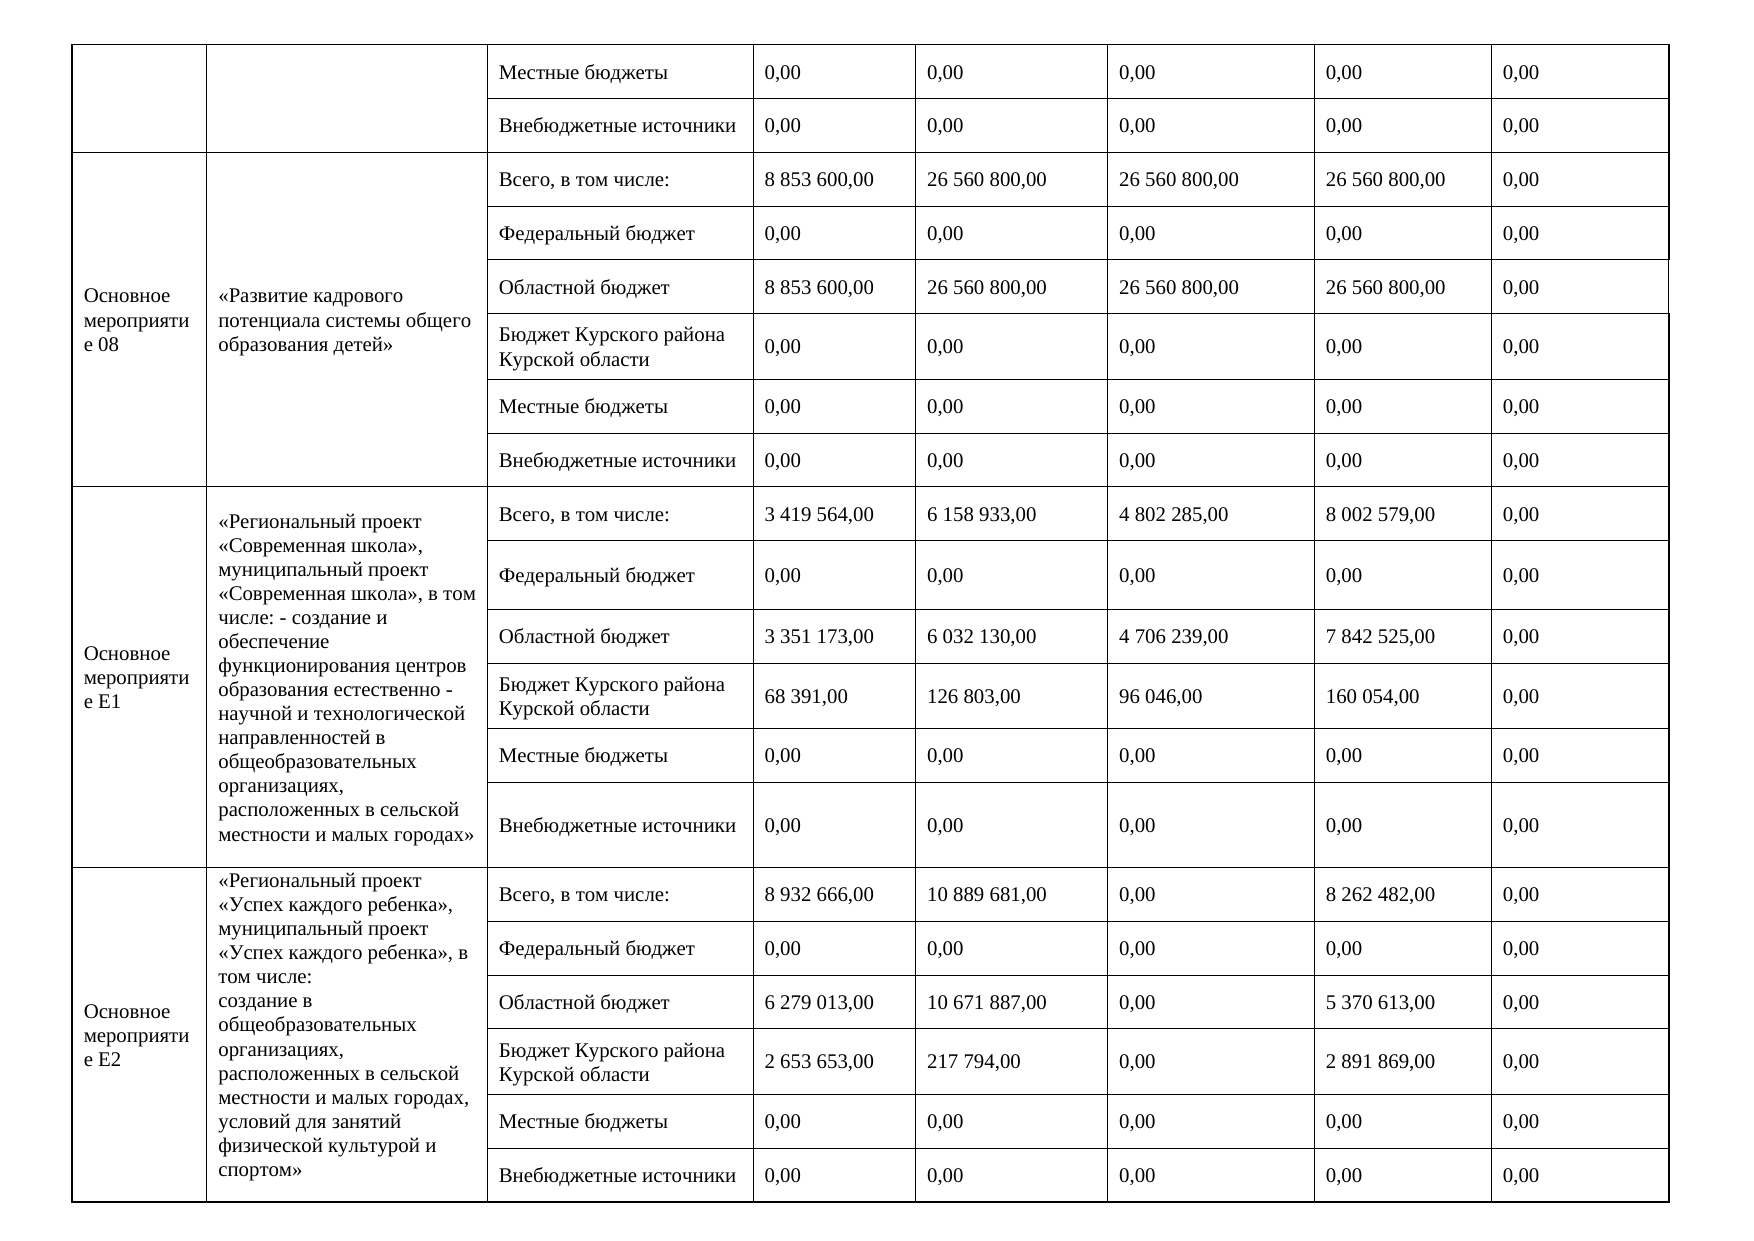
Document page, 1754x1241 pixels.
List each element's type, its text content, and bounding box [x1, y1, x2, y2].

table_cell Основное мероприятие Е2 [73, 868, 206, 1201]
table_cell Всего, в том числе: [488, 487, 753, 540]
table_cell 68 391,00 [754, 664, 915, 728]
table_cell 0,00 [916, 922, 1107, 974]
table_cell 2 653 653,00 [754, 1029, 915, 1094]
table_cell 0,00 [754, 783, 915, 867]
table_cell Местные бюджеты [488, 380, 753, 432]
table_cell Областной бюджет [488, 610, 753, 662]
table_cell 0,00 [916, 783, 1107, 867]
table_cell 6 032 130,00 [916, 610, 1107, 662]
table_cell 0,00 [1492, 783, 1668, 867]
table_cell 126 803,00 [916, 664, 1107, 728]
table_cell 0,00 [1108, 976, 1314, 1028]
table_cell 0,00 [1108, 45, 1314, 98]
table_cell 0,00 [1492, 45, 1668, 98]
table_cell 0,00 [1492, 664, 1668, 728]
table_cell 0,00 [1492, 1149, 1668, 1201]
table_cell 2 891 869,00 [1315, 1029, 1491, 1094]
table_cell 26 560 800,00 [1315, 260, 1491, 313]
table_cell 0,00 [1108, 1095, 1314, 1148]
table_cell Федеральный бюджет [488, 207, 753, 259]
table_cell 0,00 [1315, 1095, 1491, 1148]
table_cell 5 370 613,00 [1315, 976, 1491, 1028]
table_cell 0,00 [1492, 99, 1668, 152]
table_cell Областной бюджет [488, 260, 753, 313]
table_cell 4 706 239,00 [1108, 610, 1314, 662]
table_cell 0,00 [1492, 260, 1668, 313]
table_cell 0,00 [1315, 1149, 1491, 1201]
table_cell 0,00 [1492, 314, 1668, 379]
table_cell 0,00 [1108, 868, 1314, 921]
table_cell 26 560 800,00 [1108, 260, 1314, 313]
table_cell 0,00 [754, 434, 915, 486]
table_cell «Региональный проект «Успех каждого ребенка», муниципальный проект «Успех каждого ребенка», в том числе: создание в общеобразовательных организациях, расположенных в сельской местности и малых городах, условий для занятий физической культурой и спортом» [207, 868, 487, 1201]
table_cell 0,00 [916, 541, 1107, 609]
table_cell Бюджет Курского района Курской области [488, 664, 753, 728]
table_cell 0,00 [754, 1149, 915, 1201]
table_cell 0,00 [1108, 1149, 1314, 1201]
table_cell 10 671 887,00 [916, 976, 1107, 1028]
table_cell 0,00 [1108, 922, 1314, 974]
table_cell Бюджет Курского района Курской области [488, 314, 753, 379]
table_cell 8 853 600,00 [754, 260, 915, 313]
table_cell Всего, в том числе: [488, 868, 753, 921]
table_cell 0,00 [1315, 380, 1491, 432]
table_cell 0,00 [916, 1095, 1107, 1148]
table_cell 0,00 [1492, 922, 1668, 974]
table_cell 3 351 173,00 [754, 610, 915, 662]
table_cell Местные бюджеты [488, 1095, 753, 1148]
table_cell 217 794,00 [916, 1029, 1107, 1094]
table_cell Внебюджетные источники [488, 99, 753, 152]
table_cell 0,00 [1108, 380, 1314, 432]
table_cell 0,00 [916, 380, 1107, 432]
table_cell 0,00 [916, 314, 1107, 379]
table_cell Всего, в том числе: [488, 153, 753, 206]
table_cell 0,00 [1492, 541, 1668, 609]
table_cell 4 802 285,00 [1108, 487, 1314, 540]
table_cell 8 853 600,00 [754, 153, 915, 206]
table_cell 0,00 [1492, 729, 1668, 782]
table_cell 0,00 [1492, 207, 1668, 259]
table_cell 0,00 [1315, 922, 1491, 974]
table_cell Внебюджетные источники [488, 434, 753, 486]
table_cell 0,00 [1492, 434, 1668, 486]
table_cell 3 419 564,00 [754, 487, 915, 540]
table_cell 0,00 [1315, 434, 1491, 486]
table_cell 0,00 [754, 1095, 915, 1148]
table_cell 0,00 [916, 434, 1107, 486]
table_cell 8 002 579,00 [1315, 487, 1491, 540]
table_cell 0,00 [1108, 434, 1314, 486]
table_cell 26 560 800,00 [1315, 153, 1491, 206]
table_cell Федеральный бюджет [488, 541, 753, 609]
table_cell 0,00 [1315, 207, 1491, 259]
table_cell 0,00 [754, 380, 915, 432]
table_cell 0,00 [916, 45, 1107, 98]
table_cell 0,00 [754, 45, 915, 98]
table_cell 8 262 482,00 [1315, 868, 1491, 921]
table_cell 0,00 [754, 729, 915, 782]
table_cell Областной бюджет [488, 976, 753, 1028]
table_cell 0,00 [1108, 783, 1314, 867]
table_cell 0,00 [916, 1149, 1107, 1201]
table_cell 0,00 [916, 729, 1107, 782]
table_cell Бюджет Курского района Курской области [488, 1029, 753, 1094]
table_cell 0,00 [1108, 207, 1314, 259]
table_cell 0,00 [1315, 314, 1491, 379]
table_cell 0,00 [1492, 868, 1668, 921]
table_cell 0,00 [754, 922, 915, 974]
table_cell 6 158 933,00 [916, 487, 1107, 540]
table_cell 0,00 [1108, 541, 1314, 609]
table_cell Местные бюджеты [488, 729, 753, 782]
table_cell 0,00 [1108, 729, 1314, 782]
table_cell 96 046,00 [1108, 664, 1314, 728]
table_cell 0,00 [754, 207, 915, 259]
table_cell 0,00 [1108, 314, 1314, 379]
table_cell 160 054,00 [1315, 664, 1491, 728]
table_cell 0,00 [1315, 45, 1491, 98]
table_cell 0,00 [1492, 610, 1668, 662]
table_cell 0,00 [1492, 1029, 1668, 1094]
table_cell 8 932 666,00 [754, 868, 915, 921]
table_cell 0,00 [1315, 99, 1491, 152]
table_cell 0,00 [916, 207, 1107, 259]
table_cell 6 279 013,00 [754, 976, 915, 1028]
table_cell 0,00 [1108, 1029, 1314, 1094]
table_cell 0,00 [1315, 729, 1491, 782]
table_cell Основное мероприятие Е1 [73, 487, 206, 867]
table_cell Внебюджетные источники [488, 783, 753, 867]
table_cell 26 560 800,00 [1108, 153, 1314, 206]
table_cell 0,00 [754, 541, 915, 609]
table_cell Внебюджетные источники [488, 1149, 753, 1201]
table_cell 26 560 800,00 [916, 153, 1107, 206]
table_cell 10 889 681,00 [916, 868, 1107, 921]
table_cell «Развитие кадрового потенциала системы общего образования детей» [207, 153, 487, 486]
table_cell 7 842 525,00 [1315, 610, 1491, 662]
table_cell 0,00 [1492, 976, 1668, 1028]
table_cell 0,00 [1315, 541, 1491, 609]
table_cell 0,00 [754, 314, 915, 379]
table_cell 0,00 [754, 99, 915, 152]
table_cell Местные бюджеты [488, 45, 753, 98]
table_cell 0,00 [1492, 1095, 1668, 1148]
table_cell 0,00 [1492, 380, 1668, 432]
table_cell 0,00 [1315, 783, 1491, 867]
table_cell 0,00 [916, 99, 1107, 152]
table_cell 0,00 [1492, 153, 1668, 206]
table_cell 26 560 800,00 [916, 260, 1107, 313]
table_cell 0,00 [1108, 99, 1314, 152]
table_cell Федеральный бюджет [488, 922, 753, 974]
table_cell Основное мероприятие 08 [73, 153, 206, 486]
table_cell 0,00 [1492, 487, 1668, 540]
table_cell «Региональный проект «Современная школа», муниципальный проект «Современная школа», в том числе: - создание и обеспечение функционирования центров образования естественно - научной и технологической направленностей в общеобразовательных организациях, расположенных в сельской местности и малых городах» [207, 487, 487, 867]
